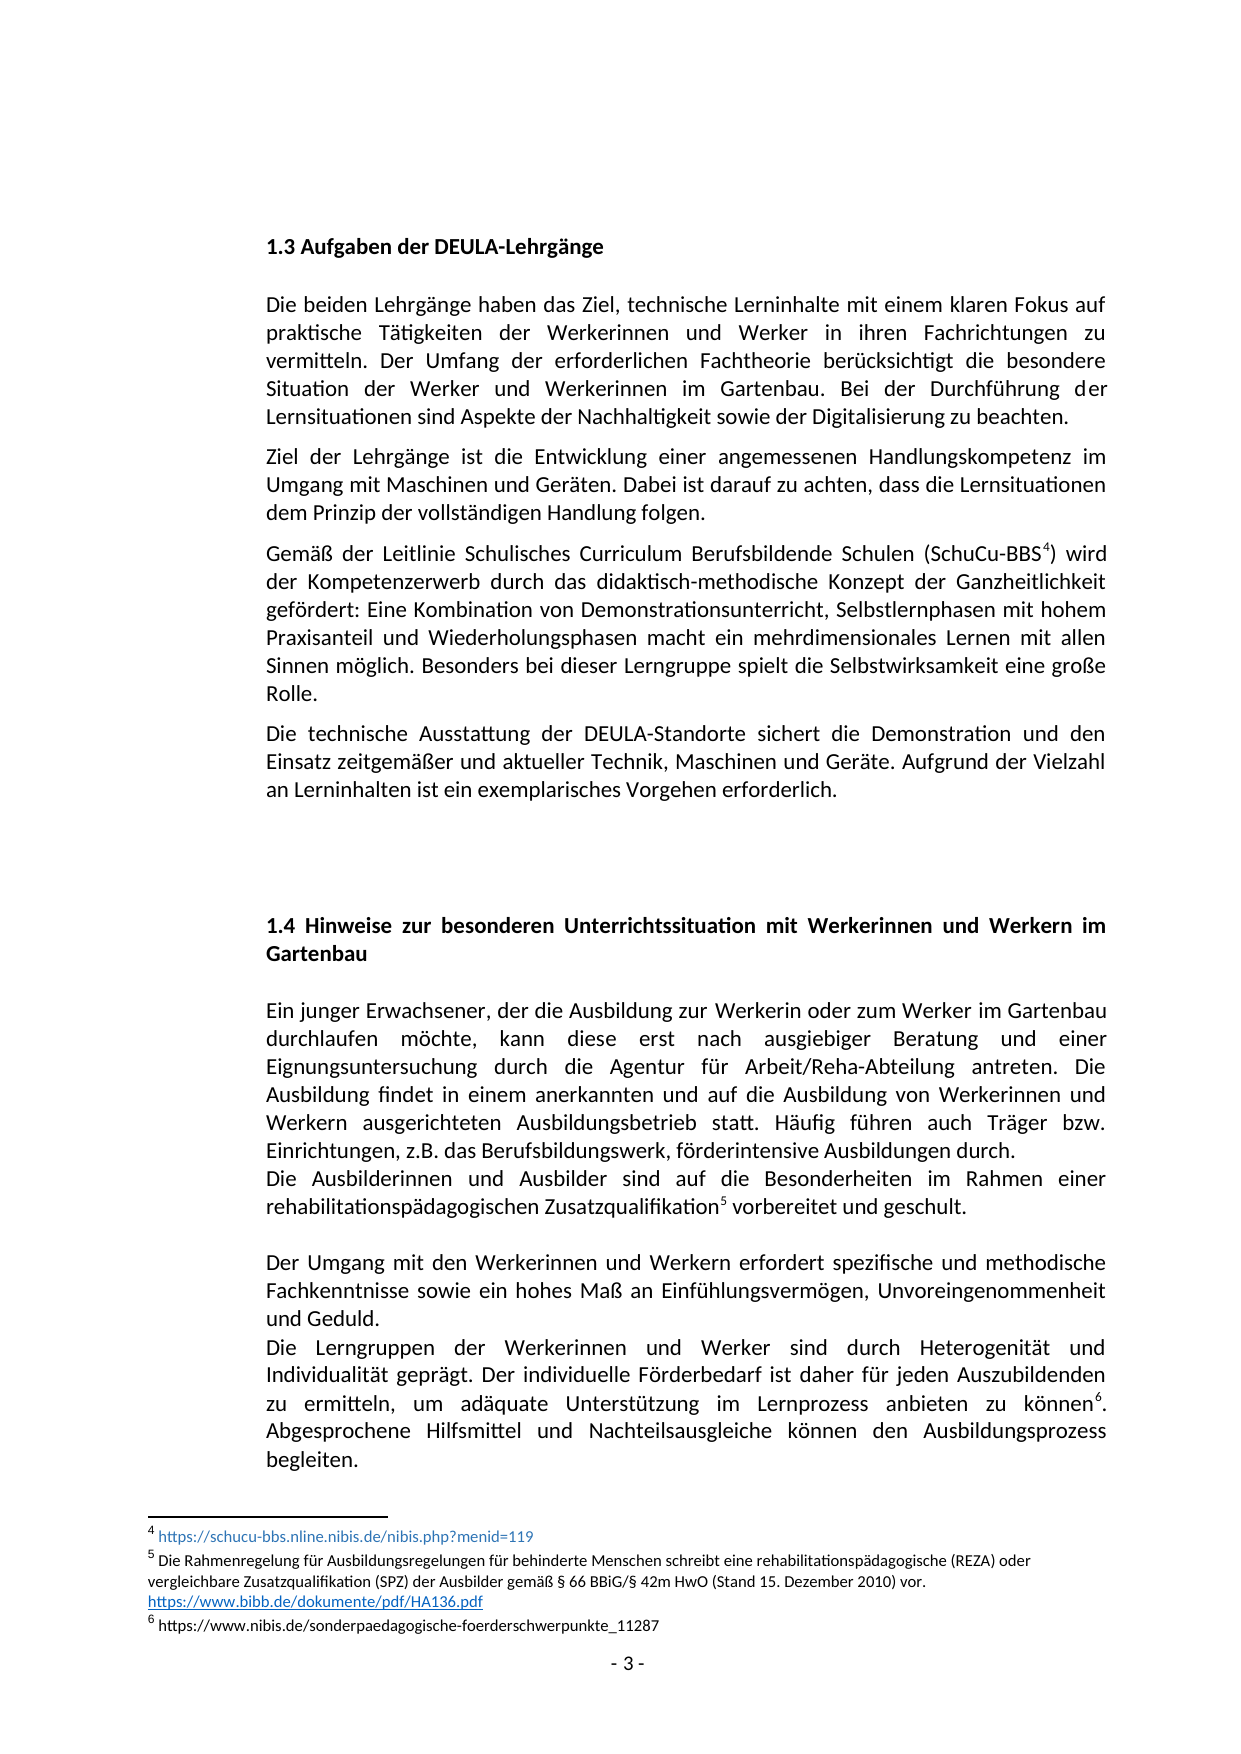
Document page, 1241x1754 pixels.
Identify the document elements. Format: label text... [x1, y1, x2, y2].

text Die beiden Lehrgänge haben das Ziel, technische Lerninhalte mit einem klaren Fokus auf praktische Tätigkeiten der Werkerinnen und Werker in ihren Fachrichtungen zu vermitteln. Der Umfang der erforderlichen Fachtheorie berücksichtigt die besondere Situation der Werker und Werkerinnen im Gartenbau. Bei der Durchführung der Lernsituationen sind Aspekte der Nachhaltigkeit sowie der Digitalisierung zu beachten. [266, 290, 1107, 430]
text Ziel der Lehrgänge ist die Entwicklung einer angemessenen Handlungskompetenz im Umgang mit Maschinen und Geräten. Dabei ist darauf zu achten, dass die Lernsituationen dem Prinzip der vollständigen Handlung folgen. [266, 442, 1107, 526]
text 1.4 Hinweise zur besonderen Unterrichtssituation mit Werkerinnen und Werkern im Gartenbau [266, 911, 1107, 967]
text Gemäß der Leitlinie Schulisches Curriculum Berufsbildende Schulen (SchuCu-BBS) wird der Kompetenzerwerb durch das didaktisch-methodische Konzept der Ganzheitlichkeit gefördert: Eine Kombination von Demonstrationsunterricht, Selbstlernphasen mit hohem Praxisanteil und Wiederholungsphasen macht ein mehrdimensionales Lernen mit allen Sinnen möglich. Besonders bei dieser Lerngruppe spielt die Selbstwirksamkeit eine große Rolle. [266, 539, 1107, 707]
text Die Lerngruppen der Werkerinnen und Werker sind durch Heterogenität und Individualität geprägt. Der individuelle Förderbedarf ist daher für jeden Auszubildenden zu ermitteln, um adäquate Unterstützung im Lernprozess anbieten zu können. Abgesprochene Hilfsmittel und Nachteilsausgleiche können den Ausbildungsprozess begleiten. [266, 1333, 1107, 1473]
text Ein junger Erwachsener, der die Ausbildung zur Werkerin oder zum Werker im Gartenbau durchlaufen möchte, kann diese erst nach ausgiebiger Beratung und einer Eignungsuntersuchung durch die Agentur für Arbeit/Reha-Abteilung antreten. Die Ausbildung findet in einem anerkannten und auf die Ausbildung von Werkerinnen und Werkern ausgerichteten Ausbildungsbetrieb statt. Häufig führen auch Träger bzw. Einrichtungen, z.B. das Berufsbildungswerk, förderintensive Ausbildungen durch. [266, 996, 1107, 1164]
text 1.3 Aufgaben der DEULA-Lehrgänge [266, 232, 1107, 261]
text Die Ausbilderinnen und Ausbilder sind auf die Besonderheiten im Rahmen einer rehabilitationspädagogischen Zusatzqualifikation vorbereitet und geschult. [266, 1164, 1107, 1221]
text Der Umgang mit den Werkerinnen und Werkern erfordert spezifische und methodische Fachkenntnisse sowie ein hohes Maß an Einfühlungsvermögen, Unvoreingenommenheit und Geduld. [266, 1248, 1107, 1333]
text Die technische Ausstattung der DEULA-Standorte sichert die Demonstration und den Einsatz zeitgemäßer und aktueller Technik, Maschinen und Geräte. Aufgrund der Vielzahl an Lerninhalten ist ein exemplarisches Vorgehen erforderlich. [266, 719, 1107, 803]
